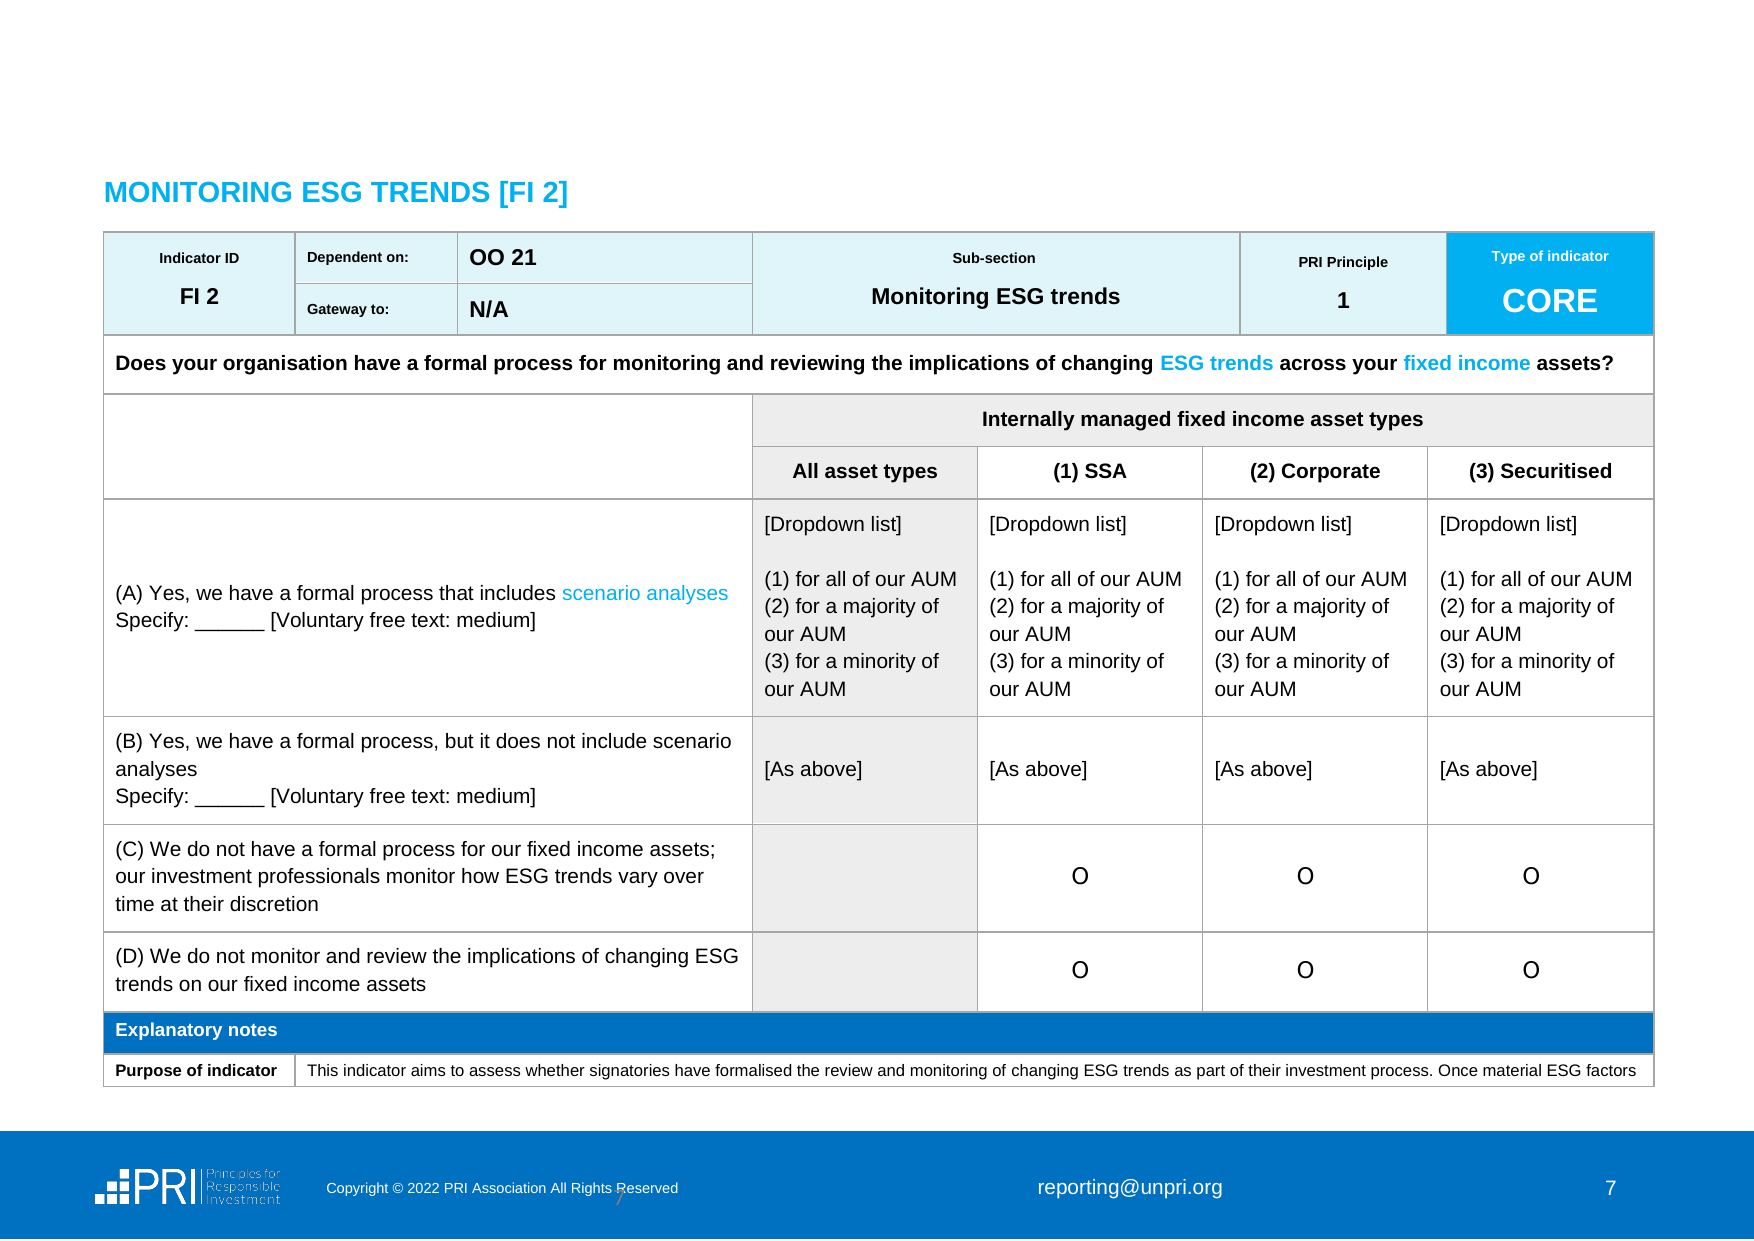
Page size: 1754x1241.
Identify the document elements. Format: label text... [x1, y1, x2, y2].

table_cell [753, 933, 977, 1011]
table_cell (1) SSA [978, 447, 1202, 498]
table_cell [104, 395, 752, 498]
table_cell [978, 825, 1202, 931]
table_cell N/A [458, 284, 752, 334]
table_cell [As above] [753, 717, 977, 823]
picture [92, 1166, 282, 1207]
table_cell [Dropdown list] (1) for all of our AUM (2) for a majority of our AUM (3) for a minority of our AUM [753, 500, 977, 716]
table_cell [Dropdown list] (1) for all of our AUM (2) for a majority of our AUM (3) for a minority of our AUM [978, 500, 1202, 716]
table_header Type of indicator CORE [1447, 233, 1653, 334]
table_cell [Dropdown list] (1) for all of our AUM (2) for a majority of our AUM (3) for a minority of our AUM [1428, 500, 1653, 716]
table_cell [1203, 933, 1427, 1011]
table_cell Gateway to: [296, 284, 457, 334]
table_header Sub-section Monitoring ESG trends [753, 233, 1239, 334]
table_cell [As above] [1203, 717, 1427, 823]
table_header Dependent on: [296, 233, 457, 282]
table_header Indicator ID FI 2 [104, 233, 294, 334]
table_cell (A) Yes, we have a formal process that includes scenario analyses Specify: ______ [Voluntary free text: medium] [104, 500, 752, 716]
table_cell (C) We do not have a formal process for our fixed income assets; our investment professionals monitor how ESG trends vary over time at their discretion [104, 825, 752, 931]
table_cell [296, 1055, 1653, 1086]
table_cell (B) Yes, we have a formal process, but it does not include scenario analyses Specify: ______ [Voluntary free text: medium] [104, 717, 752, 823]
table_cell (2) Corporate [1203, 447, 1427, 498]
table_cell Explanatory notes [104, 1013, 1653, 1053]
table_cell (3) Securitised [1428, 447, 1653, 498]
table_cell [Dropdown list] (1) for all of our AUM (2) for a majority of our AUM (3) for a minority of our AUM [1203, 500, 1427, 716]
table_header PRI Principle 1 [1241, 233, 1446, 334]
table_cell All asset types [753, 447, 977, 498]
table_cell Internally managed fixed income asset types [753, 395, 1653, 446]
table_cell [753, 825, 977, 931]
table_cell [As above] [1428, 717, 1653, 823]
table_cell Does your organisation have a formal process for monitoring and reviewing the implications of changing ESG trends across your fixed income assets? [104, 336, 1653, 393]
table_cell [1203, 825, 1427, 931]
table_header OO 21 [458, 233, 752, 282]
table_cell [104, 1055, 294, 1086]
table_cell [1428, 933, 1653, 1011]
table_cell [1428, 825, 1653, 931]
table_cell (D) We do not monitor and review the implications of changing ESG trends on our fixed income assets [104, 933, 752, 1011]
table_cell [978, 933, 1202, 1011]
table_cell [As above] [978, 717, 1202, 823]
subtitle Monitoring ESG trends [FI 2] [103, 175, 1650, 208]
